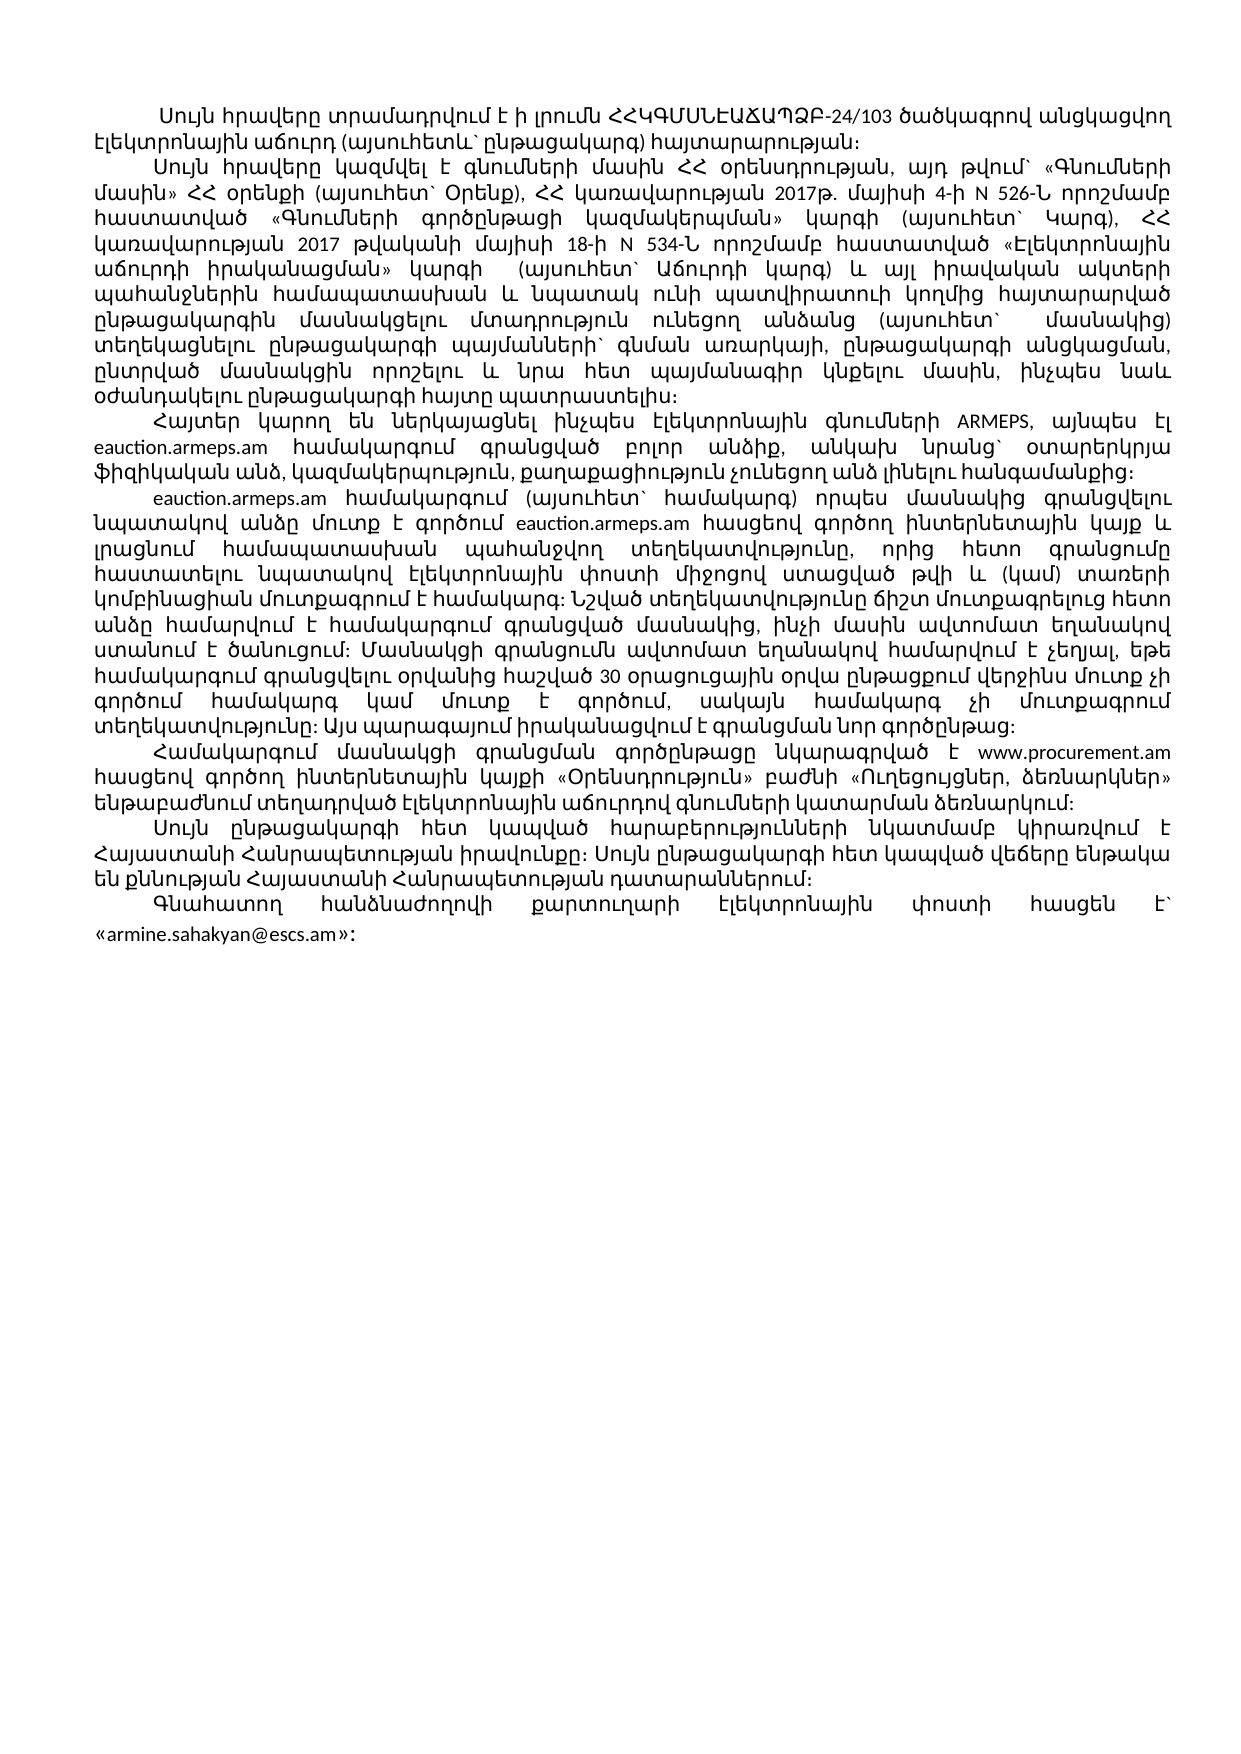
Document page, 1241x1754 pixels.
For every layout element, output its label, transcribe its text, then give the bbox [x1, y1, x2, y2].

text Համակարգում մասնակցի գրանցման գործընթացը նկարագրված է www.procurement.am հասցեով գործող ինտերնետային կայքի «Օրենսդրություն» բաժնի «Ուղեցույցներ, ձեռնարկներ» ենթաբաժնում տեղադրված էլեկտրոնային աճուրդով գնումների կատարման ձեռնարկում: [94, 739, 1171, 815]
text Սույն հրավերը տրամադրվում է ի լրումն ՀՀԿԳՄՍՆԷԱՃԱՊՁԲ-24/103 ծածկագրով անցկացվող էլեկտրոնային աճուրդ (այսուհետև` ընթացակարգ) հայտարարության։ [94, 104, 1171, 154]
text eauction.armeps.am համակարգում (այսուհետ` համակարգ) որպես մասնակից գրանցվելու նպատակով անձը մուտք է գործում eauction.armeps.am հասցեով գործող ինտերնետային կայք և լրացնում համապատասխան պահանջվող տեղեկատվությունը, որից հետո գրանցումը հաստատելու նպատակով էլեկտրոնային փոստի միջոցով ստացված թվի և (կամ) տառերի կոմբինացիան մուտքագրում է համակարգ: Նշված տեղեկատվությունը ճիշտ մուտքագրելուց հետո անձը համարվում է համակարգում գրանցված մասնակից, ինչի մասին ավտոմատ եղանակով ստանում է ծանուցում: Մասնակցի գրանցումն ավտոմատ եղանակով համարվում է չեղյալ, եթե համակարգում գրանցվելու օրվանից հաշված 30 օրացուցային օրվա ընթացքում վերջինս մուտք չի գործում համակարգ կամ մուտք է գործում, սակայն համակարգ չի մուտքագրում տեղեկատվությունը: Այս պարագայում իրականացվում է գրանցման նոր գործընթաց: [94, 485, 1171, 739]
text Սույն հրավերը կազմվել է գնումների մասին ՀՀ օրենսդրության, այդ թվում` «Գնումների մասին» ՀՀ օրենքի (այսուհետ` Օրենք), ՀՀ կառավարության 2017թ. մայիսի 4-ի N 526-Ն որոշմամբ հաստատված «Գնումների գործընթացի կազմակերպման» կարգի (այսուհետ` Կարգ), ՀՀ կառավարության 2017 թվականի մայիսի 18-ի N 534-Ն որոշմամբ հաստատված «Էլեկտրոնային աճուրդի իրականացման» կարգի (այսուհետ` Աճուրդի կարգ) և այլ իրավական ակտերի պահանջներին համապատասխան և նպատակ ունի պատվիրատուի կողմից հայտարարված ընթացակարգին մասնակցելու մտադրություն ունեցող անձանց (այսուհետ` մասնակից) տեղեկացնելու ընթացակարգի պայմանների` գնման առարկայի, ընթացակարգի անցկացման, ընտրված մասնակցին որոշելու և նրա հետ պայմանագիր կնքելու մասին, ինչպես նաև օժանդակելու ընթացակարգի հայտը պատրաստելիս։ [94, 154, 1171, 409]
text Սույն ընթացակարգի հետ կապված հարաբերությունների նկատմամբ կիրառվում է Հայաստանի Հանրապետության իրավունքը։ Սույն ընթացակարգի հետ կապված վեճերը ենթակա են քննության Հայաստանի Հանրապետության դատարաններում։ [94, 815, 1171, 892]
text Գնահատող հանձնաժողովի քարտուղարի էլեկտրոնային փոստի հասցեն է` «armine.sahakyan@escs.am»: [94, 892, 1171, 948]
text Հայտեր կարող են ներկայացնել ինչպես էլեկտրոնային գնումների ARMEPS, այնպես էլ eauction.armeps.am համակարգում գրանցված բոլոր անձիք, անկախ նրանց` օտարերկրյա ֆիզիկական անձ, կազմակերպություն, քաղաքացիություն չունեցող անձ լինելու հանգամանքից։ [94, 409, 1171, 485]
